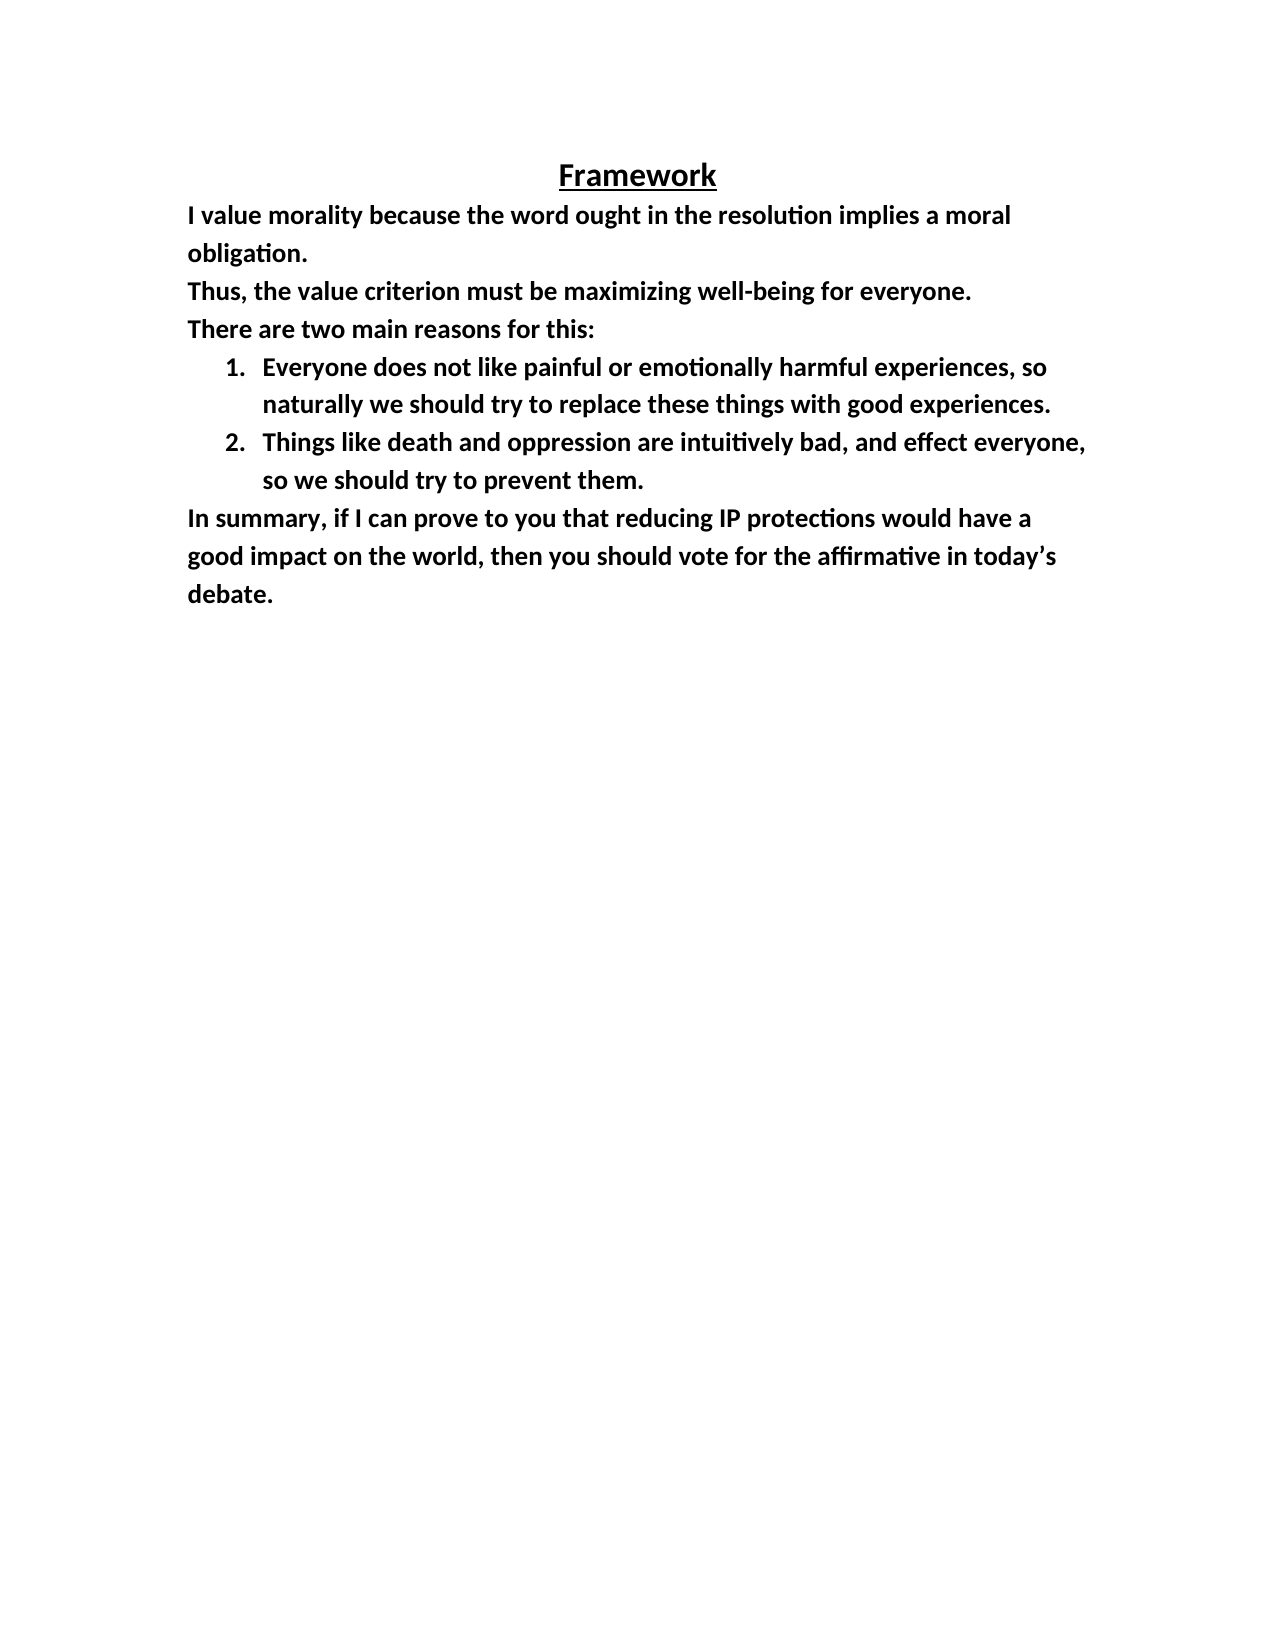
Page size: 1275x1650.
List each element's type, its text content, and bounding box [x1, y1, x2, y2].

subtitle Things like death and oppression are intuitively bad, and effect everyone, so we should try to prevent them. [225, 426, 1087, 497]
subtitle There are two main reasons for this: [187, 312, 1087, 345]
subtitle Framework [187, 154, 1087, 195]
subtitle In summary, if I can prove to you that reducing IP protections would have a good impact on the world, then you should vote for the affirmative in today’s debate. [187, 501, 1087, 610]
subtitle Thus, the value criterion must be maximizing well-being for everyone. [187, 274, 1087, 307]
subtitle I value morality because the word ought in the resolution implies a moral obligation. [187, 198, 1087, 269]
subtitle Everyone does not like painful or emotionally harmful experiences, so naturally we should try to replace these things with good experiences. [225, 350, 1087, 421]
